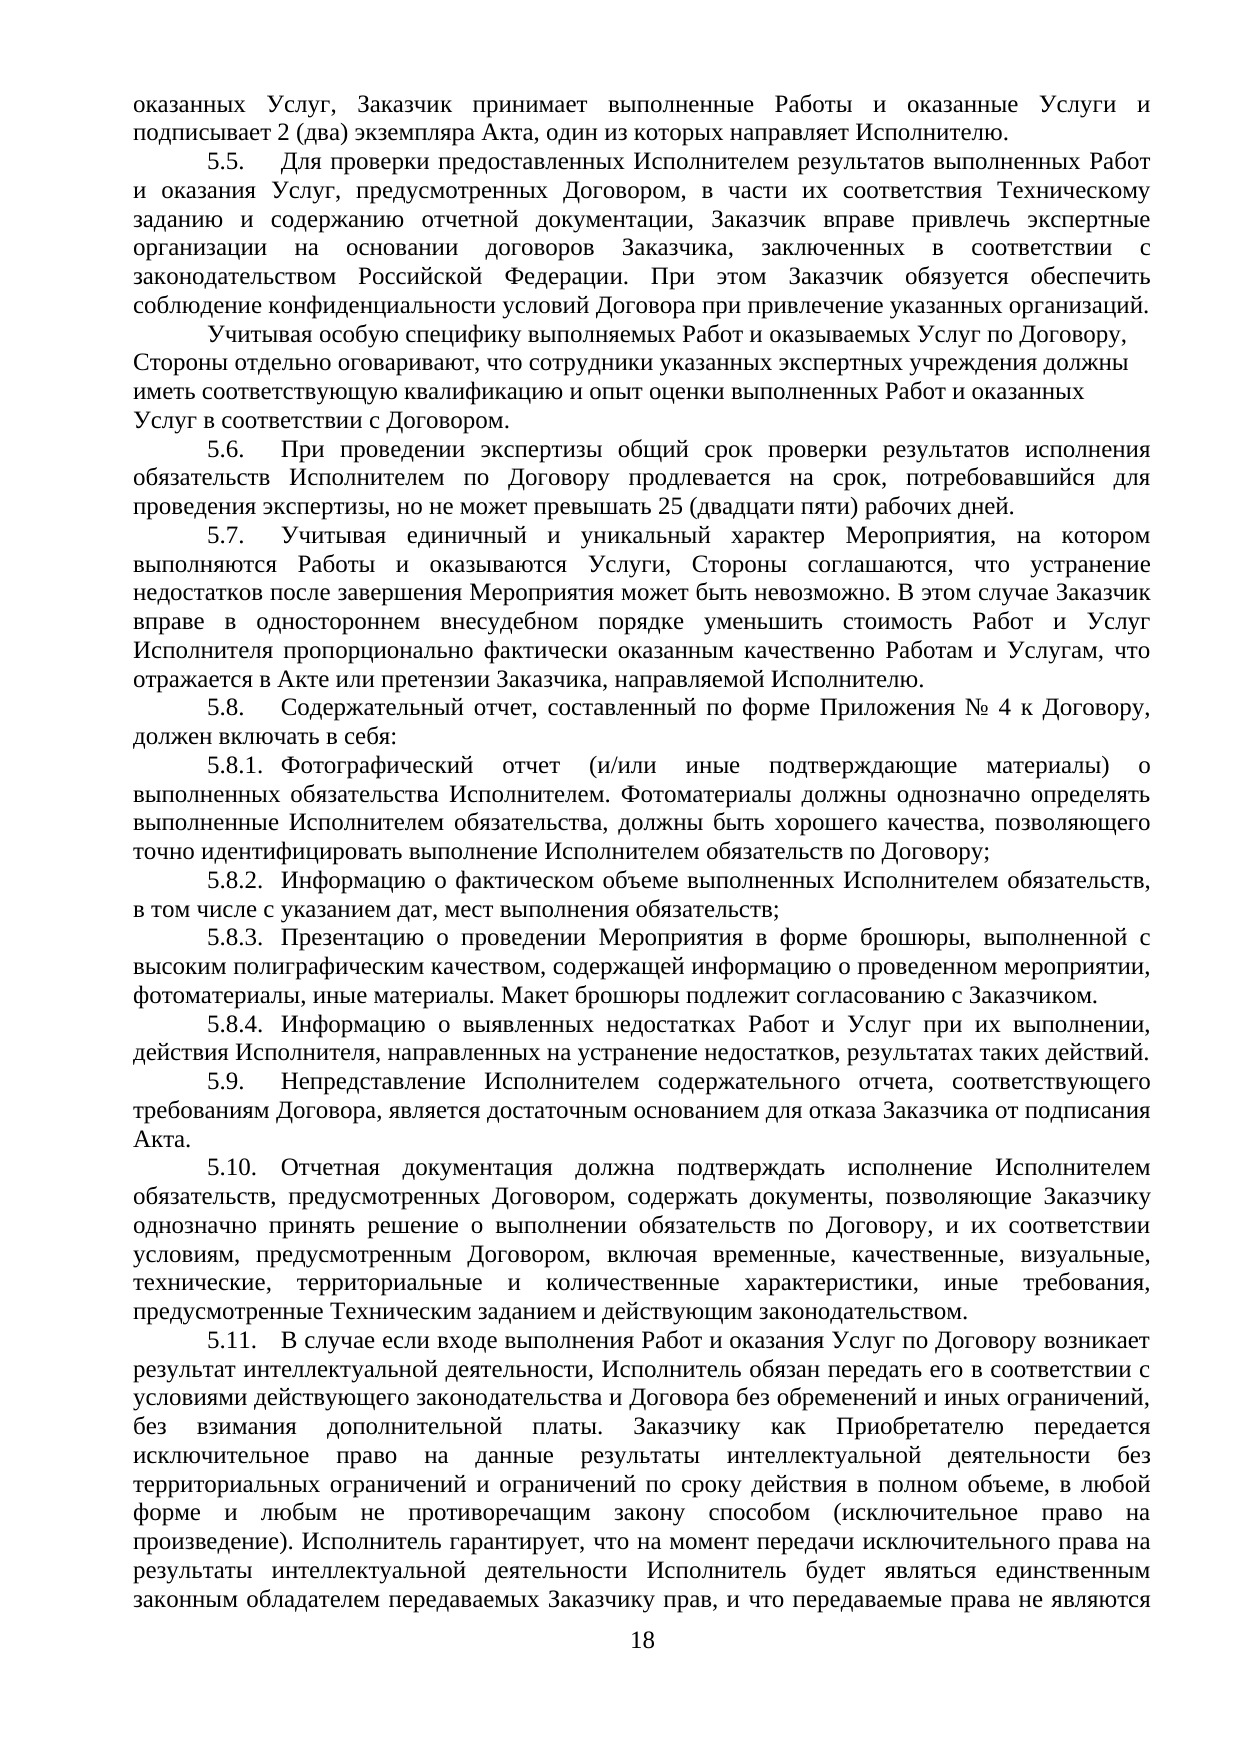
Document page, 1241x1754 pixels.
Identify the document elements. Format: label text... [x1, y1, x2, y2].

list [133, 89, 1152, 146]
list Для проверки предоставленных Исполнителем результатов выполненных Работ и оказания Услуг, предусмотренных Договором, в части их соответствия Техническому заданию и содержанию отчетной документации, Заказчик вправе привлечь экспертные организации на основании договоров Заказчика, заключенных в соответствии с законодательством Российской Федерации. При этом Заказчик обязуется обеспечить соблюдение конфиденциальности условий Договора при привлечение указанных организаций. [133, 146, 1152, 319]
list Информацию о выявленных недостатках Работ и Услуг при их выполнении, действия Исполнителя, направленных на устранение недостатков, результатах таких действий. [133, 1009, 1152, 1066]
text Учитывая особую специфику выполняемых Работ и оказываемых Услуг по Договору, Стороны отдельно оговаривают, что сотрудники указанных экспертных учреждения должны иметь соответствующую квалификацию и опыт оценки выполненных Работ и оказанных Услуг в соответствии с Договором. [133, 319, 1152, 434]
list Непредставление Исполнителем содержательного отчета, соответствующего требованиям Договора, является достаточным основанием для отказа Заказчика от подписания Акта. [133, 1066, 1152, 1152]
list Отчетная документация должна подтверждать исполнение Исполнителем обязательств, предусмотренных Договором, содержать документы, позволяющие Заказчику однозначно принять решение о выполнении обязательств по Договору, и их соответствии условиям, предусмотренным Договором, включая временные, качественные, визуальные, технические, территориальные и количественные характеристики, иные требования, предусмотренные Техническим заданием и действующим законодательством. [133, 1152, 1152, 1325]
list Учитывая единичный и уникальный характер Мероприятия, на котором выполняются Работы и оказываются Услуги, Стороны соглашаются, что устранение недостатков после завершения Мероприятия может быть невозможно. В этом случае Заказчик вправе в одностороннем внесудебном порядке уменьшить стоимость Работ и Услуг Исполнителя пропорционально фактически оказанным качественно Работам и Услугам, что отражается в Акте или претензии Заказчика, направляемой Исполнителю. [133, 520, 1152, 692]
list Презентацию о проведении Мероприятия в форме брошюры, выполненной с высоким полиграфическим качеством, содержащей информацию о проведенном мероприятии, фотоматериалы, иные материалы. Макет брошюры подлежит согласованию с Заказчиком. [133, 922, 1152, 1009]
list Фотографический отчет (и/или иные подтверждающие материалы) о выполненных обязательства Исполнителем. Фотоматериалы должны однозначно определять выполненные Исполнителем обязательства, должны быть хорошего качества, позволяющего точно идентифицировать выполнение Исполнителем обязательств по Договору; [133, 750, 1152, 865]
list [133, 1325, 1152, 1612]
list Содержательный отчет, составленный по форме Приложения № 4 к Договору, должен включать в себя: [133, 692, 1152, 750]
list При проведении экспертизы общий срок проверки результатов исполнения обязательств Исполнителем по Договору продлевается на срок, потребовавшийся для проведения экспертизы, но не может превышать 25 (двадцати пяти) рабочих дней. [133, 434, 1152, 520]
list Информацию о фактическом объеме выполненных Исполнителем обязательств, в том числе с указанием дат, мест выполнения обязательств; [133, 865, 1152, 922]
